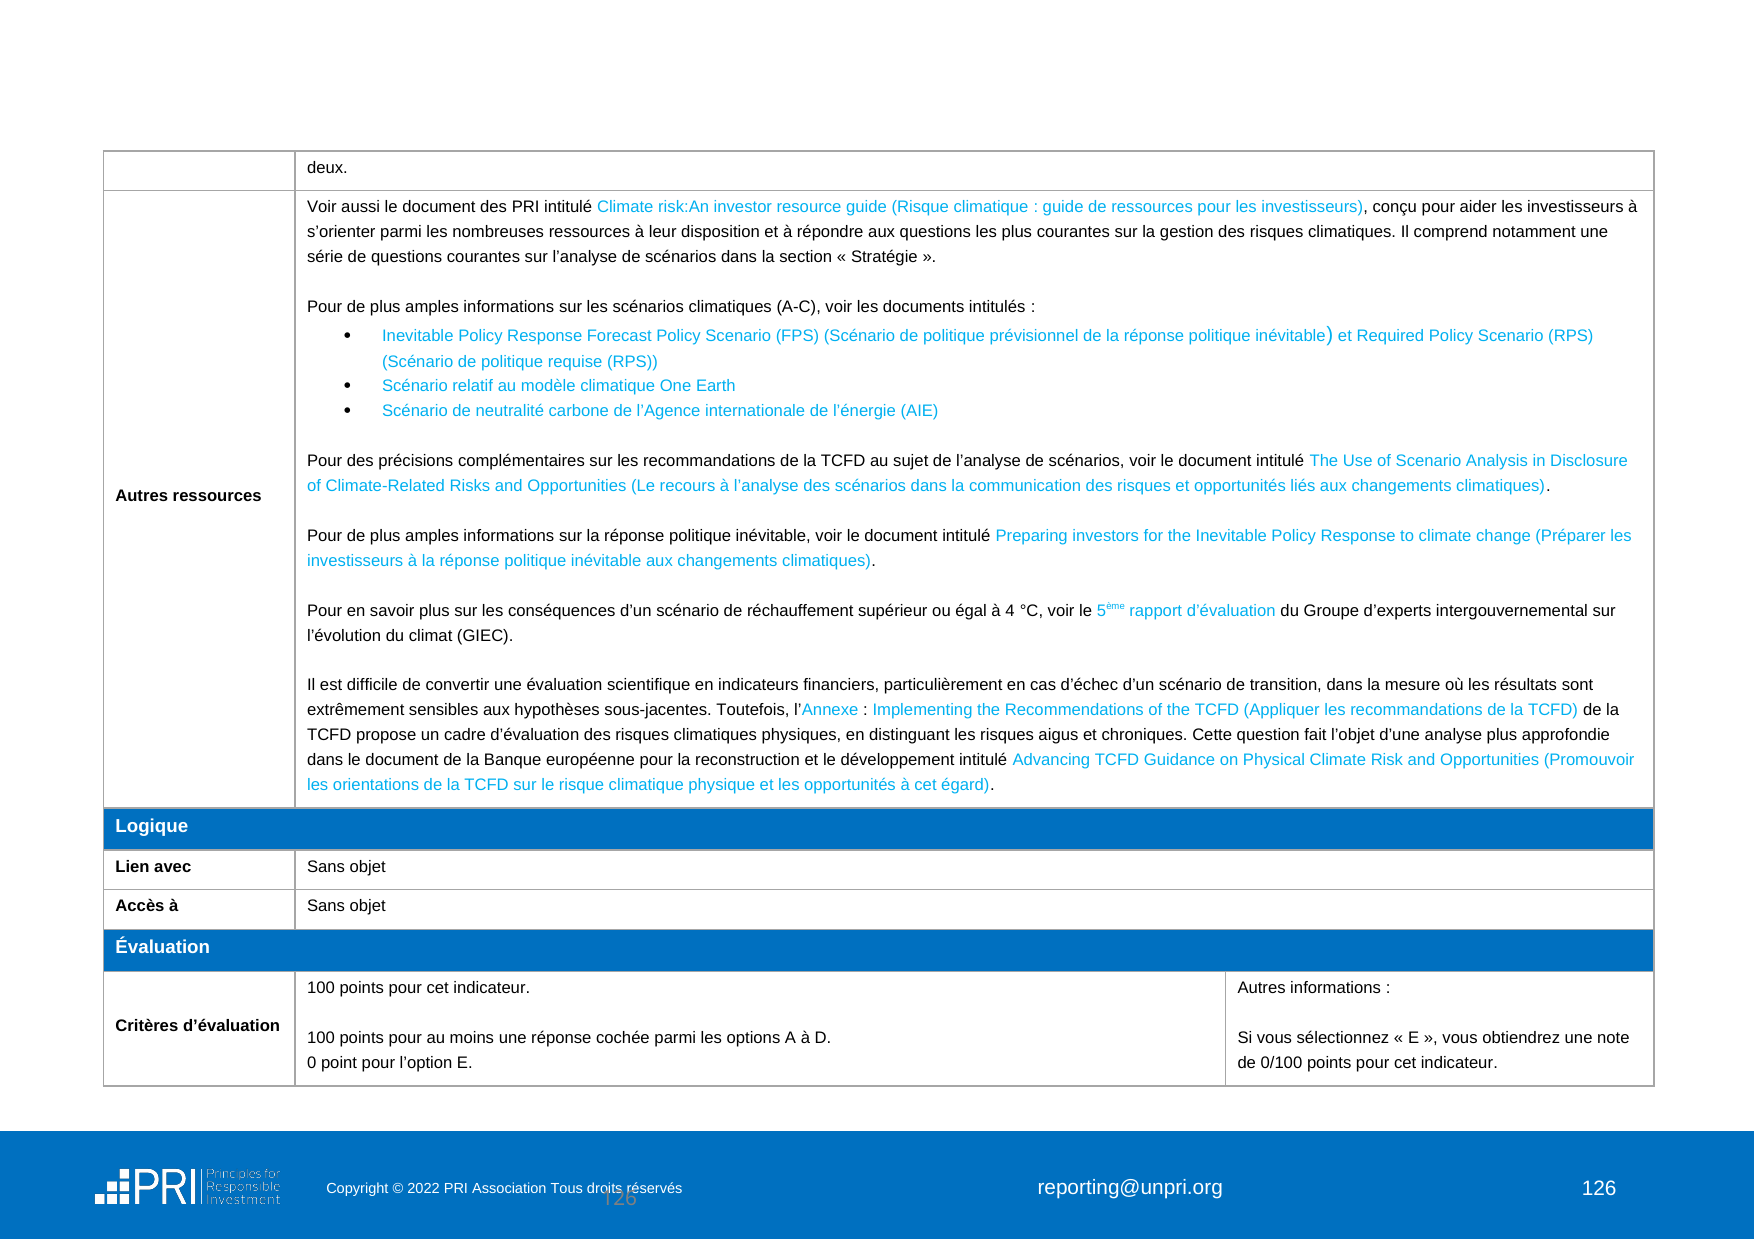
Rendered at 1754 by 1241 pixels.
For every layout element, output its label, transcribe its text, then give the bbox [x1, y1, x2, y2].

picture [1243, 754, 1249, 765]
table_cell Critères d’évaluation [104, 972, 294, 1085]
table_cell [296, 152, 1653, 190]
picture [770, 479, 774, 491]
picture [1541, 530, 1547, 541]
table_cell Voir aussi le document des PRI intitulé Climate risk:An investor resource guide (Risque climatique : guide de ressources pour les investisseurs), conçu pour aider les investisseurs à s’orienter parmi les nombreuses ressources à leur disposition et à répondre aux questions les plus courantes sur la gestion des risques climatiques. Il comprend notamment une série de questions courantes sur l’analyse de scénarios dans la section « Stratégie ». Pour de plus amples informations sur les scénarios climatiques (A-C), voir les documents intitulés : Inevitable Policy Response Forecast Policy Scenario (FPS) (Scénario de politique prévisionnel de la réponse politique inévitable) et Required Policy Scenario (RPS) (Scénario de politique requise (RPS)) Scénario relatif au modèle climatique One Earth Scénario de neutralité carbone de l’Agence internationale de l’énergie (AIE) Pour des précisions complémentaires sur les recommandations de la TCFD au sujet de l’analyse de scénarios, voir le document intitulé The Use of Scenario Analysis in Disclosure of Climate-Related Risks and Opportunities (Le recours à l’analyse des scénarios dans la communication des risques et opportunités liés aux changements climatiques). Pour de plus amples informations sur la réponse politique inévitable, voir le document intitulé Preparing investors for the Inevitable Policy Response to climate change (Préparer les investisseurs à la réponse politique inévitable aux changements climatiques). Pour en savoir plus sur les conséquences d’un scénario de réchauffement supérieur ou égal à 4 °C, voir le 5ème rapport d’évaluation du Groupe d’experts intergouvernemental sur l’évolution du climat (GIEC). Il est difficile de convertir une évaluation scientifique en indicateurs financiers, particulièrement en cas d’échec d’un scénario de transition, dans la mesure où les résultats sont extrêmement sensibles aux hypothèses sous-jacentes. Toutefois, l’Annexe : Implementing the Recommendations of the TCFD (Appliquer les recommandations de la TCFD) de la TCFD propose un cadre d’évaluation des risques climatiques physiques, en distinguant les risques aigus et chroniques. Cette question fait l’objet d’une analyse plus approfondie dans le document de la Banque européenne pour la reconstruction et le développement intitulé Advancing TCFD Guidance on Physical Climate Risk and Opportunities (Promouvoir les orientations de la TCFD sur le risque climatique physique et les opportunités à cet égard). [296, 191, 1653, 807]
picture [1566, 330, 1572, 341]
table_cell Lien avec [104, 851, 294, 889]
table_cell Évaluation [104, 930, 1653, 971]
picture [922, 405, 931, 416]
picture [92, 1166, 282, 1207]
table_cell 100 points pour cet indicateur. 100 points pour au moins une réponse cochée parmi les options A à D. 0 point pour l’option E. [296, 972, 1225, 1085]
table_cell Autres informations : Si vous sélectionnez « E », vous obtiendrez une note de 0/100 points pour cet indicateur. [1226, 972, 1653, 1085]
table_cell Accès à [104, 890, 294, 928]
picture [1429, 330, 1435, 341]
table_cell Sans objet [296, 851, 1653, 889]
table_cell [104, 152, 294, 190]
table_cell Sans objet [296, 890, 1653, 928]
table_cell Logique [104, 809, 1653, 849]
table_cell Autres ressources [104, 191, 294, 807]
